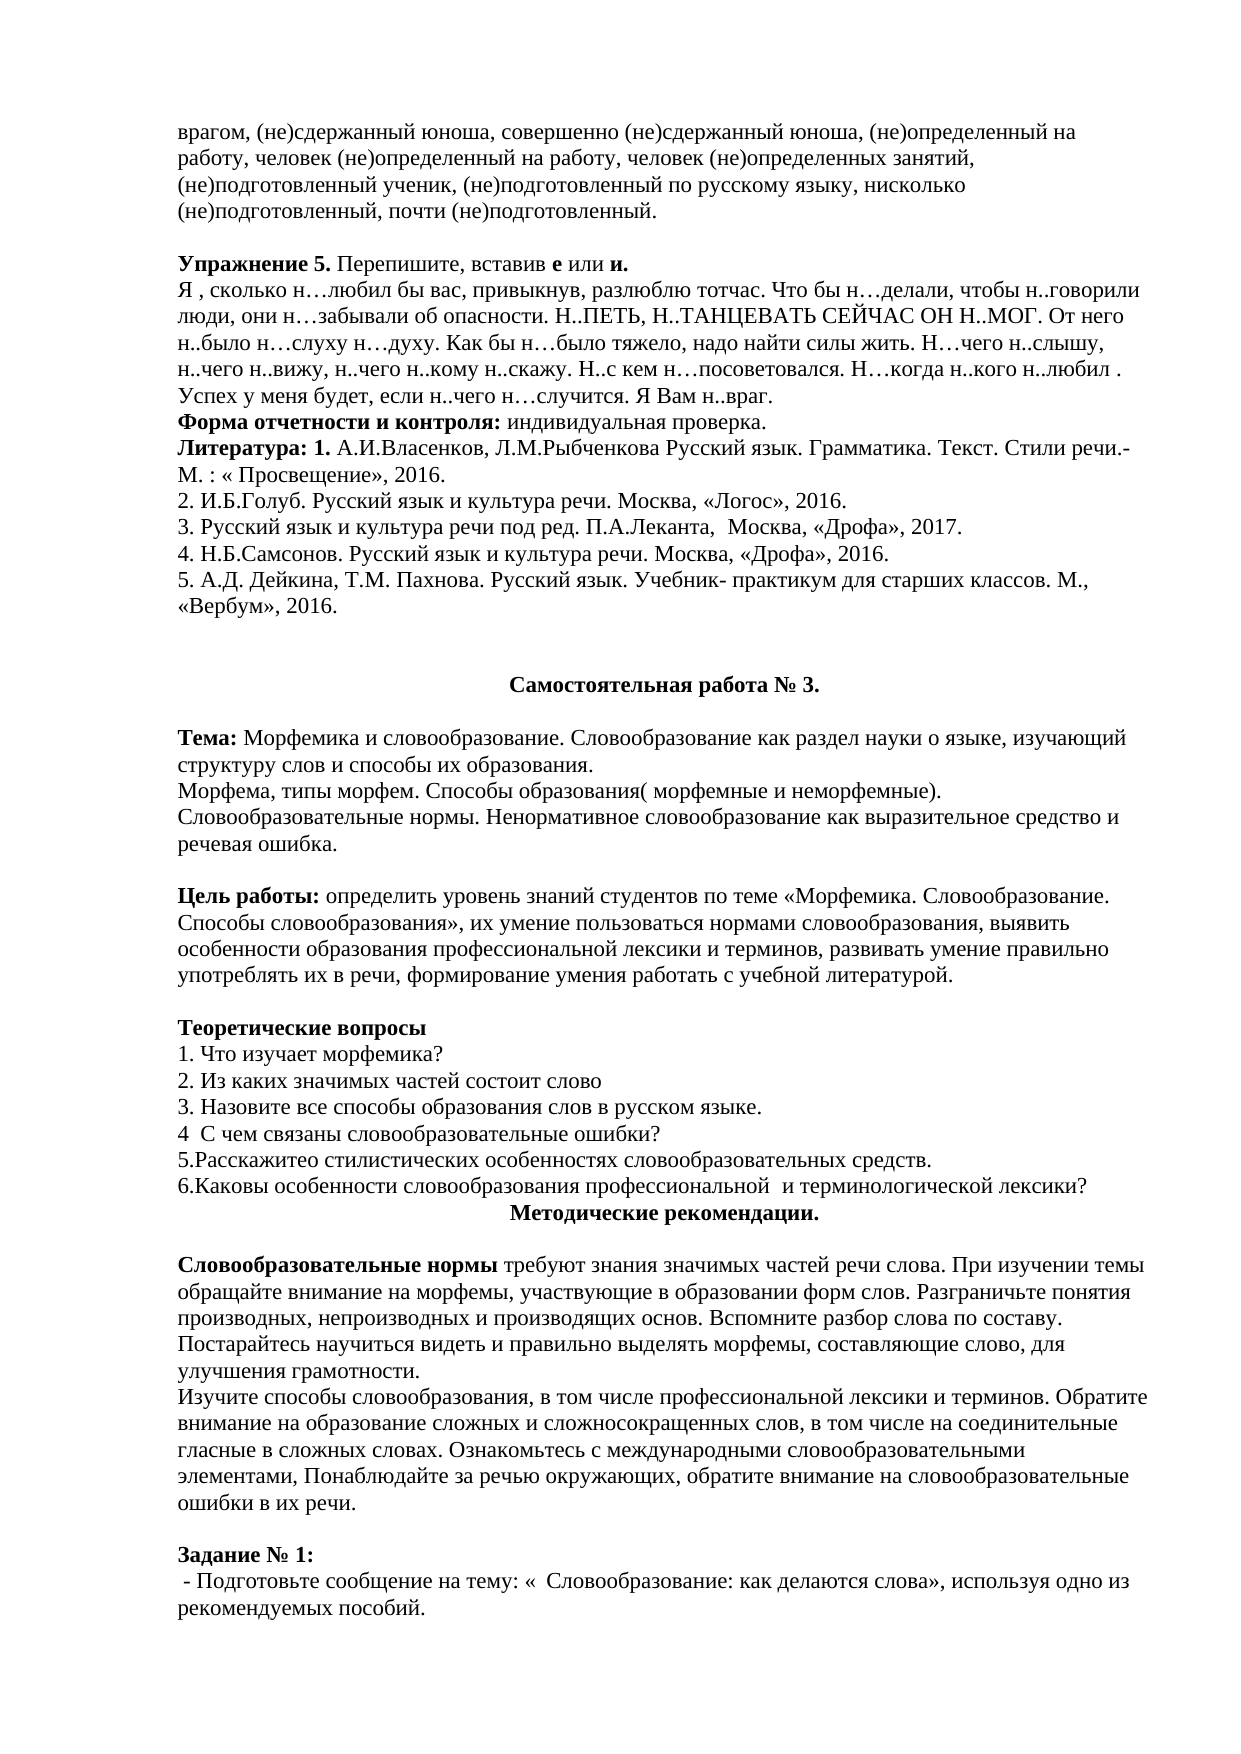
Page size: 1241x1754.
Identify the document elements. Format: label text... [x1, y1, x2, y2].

text Методические рекомендации. [177, 1199, 1152, 1225]
text Задание № 1: [177, 1541, 1152, 1568]
text Литература: 1. А.И.Власенков, Л.М.Рыбченкова Русский язык. Грамматика. Текст. Стили речи.- М. : « Просвещение», 2016. [177, 434, 1152, 487]
text 2. И.Б.Голуб. Русский язык и культура речи. Москва, «Логос», 2016. [177, 487, 1152, 513]
text Морфема, типы морфем. Способы образования( морфемные и неморфемные). Словообразовательные нормы. Ненормативное словообразование как выразительное средство и речевая ошибка. [177, 777, 1152, 856]
text 6.Каковы особенности словообразования профессиональной и терминологической лексики? [177, 1172, 1152, 1199]
text Теоретические вопросы [177, 1014, 1152, 1041]
text 3. Русский язык и культура речи под ред. П.А.Леканта, Москва, «Дрофа», 2017. [177, 513, 1152, 540]
text Тема: Морфемика и словообразование. Словообразование как раздел науки о языке, изучающий структуру слов и способы их образования. [177, 724, 1152, 777]
text 5. А.Д. Дейкина, Т.М. Пахнова. Русский язык. Учебник- практикум для старших классов. М., «Вербум», 2016. [177, 566, 1152, 619]
text 5.Расскажитео стилистических особенностях словообразовательных средств. [177, 1146, 1152, 1172]
text 4 С чем связаны словообразовательные ошибки? [177, 1119, 1152, 1146]
text Цель работы: определить уровень знаний студентов по теме «Морфемика. Словообразование. Способы словообразования», их умение пользоваться нормами словообразования, выявить особенности образования профессиональной лексики и терминов, развивать умение правильно употреблять их в речи, формирование умения работать с учебной литературой. [177, 882, 1152, 988]
text - Подготовьте сообщение на тему: « Словообразование: как делаются слова», используя одно из рекомендуемых пособий. [177, 1568, 1152, 1620]
text Словообразовательные нормы требуют знания значимых частей речи слова. При изучении темы обращайте внимание на морфемы, участвующие в образовании форм слов. Разграничьте понятия производных, непроизводных и производящих основ. Вспомните разбор слова по составу. Постарайтесь научиться видеть и правильно выделять морфемы, составляющие слово, для улучшения грамотности. [177, 1251, 1152, 1383]
text 3. Назовите все способы образования слов в русском языке. [177, 1093, 1152, 1119]
text Самостоятельная работа № 3. [177, 672, 1152, 698]
text Упражнение 5. Перепишите, вставив е или и. [177, 250, 1152, 276]
text Я , сколько н…любил бы вас, привыкнув, разлюблю тотчас. Что бы н…делали, чтобы н..говорили люди, они н…забывали об опасности. Н..ПЕТЬ, Н..ТАНЦЕВАТЬ СЕЙЧАС ОН Н..МОГ. От него н..было н…слуху н…духу. Как бы н…было тяжело, надо найти силы жить. Н…чего н..слышу, н..чего н..вижу, н..чего н..кому н..скажу. Н..с кем н…посоветовался. Н…когда н..кого н..любил . Успех у меня будет, если н..чего н…случится. Я Вам н..враг. [177, 276, 1152, 408]
text 4. Н.Б.Самсонов. Русский язык и культура речи. Москва, «Дрофа», 2016. [177, 540, 1152, 566]
text 2. Из каких значимых частей состоит слово [177, 1067, 1152, 1093]
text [177, 118, 1152, 223]
text Изучите способы словообразования, в том числе профессиональной лексики и терминов. Обратите внимание на образование сложных и сложносокращенных слов, в том числе на соединительные гласные в сложных словах. Ознакомьтесь с международными словообразовательными элементами, Понаблюдайте за речью окружающих, обратите внимание на словообразовательные ошибки в их речи. [177, 1383, 1152, 1515]
text Форма отчетности и контроля: индивидуальная проверка. [177, 408, 1152, 434]
text 1. Что изучает морфемика? [177, 1041, 1152, 1067]
